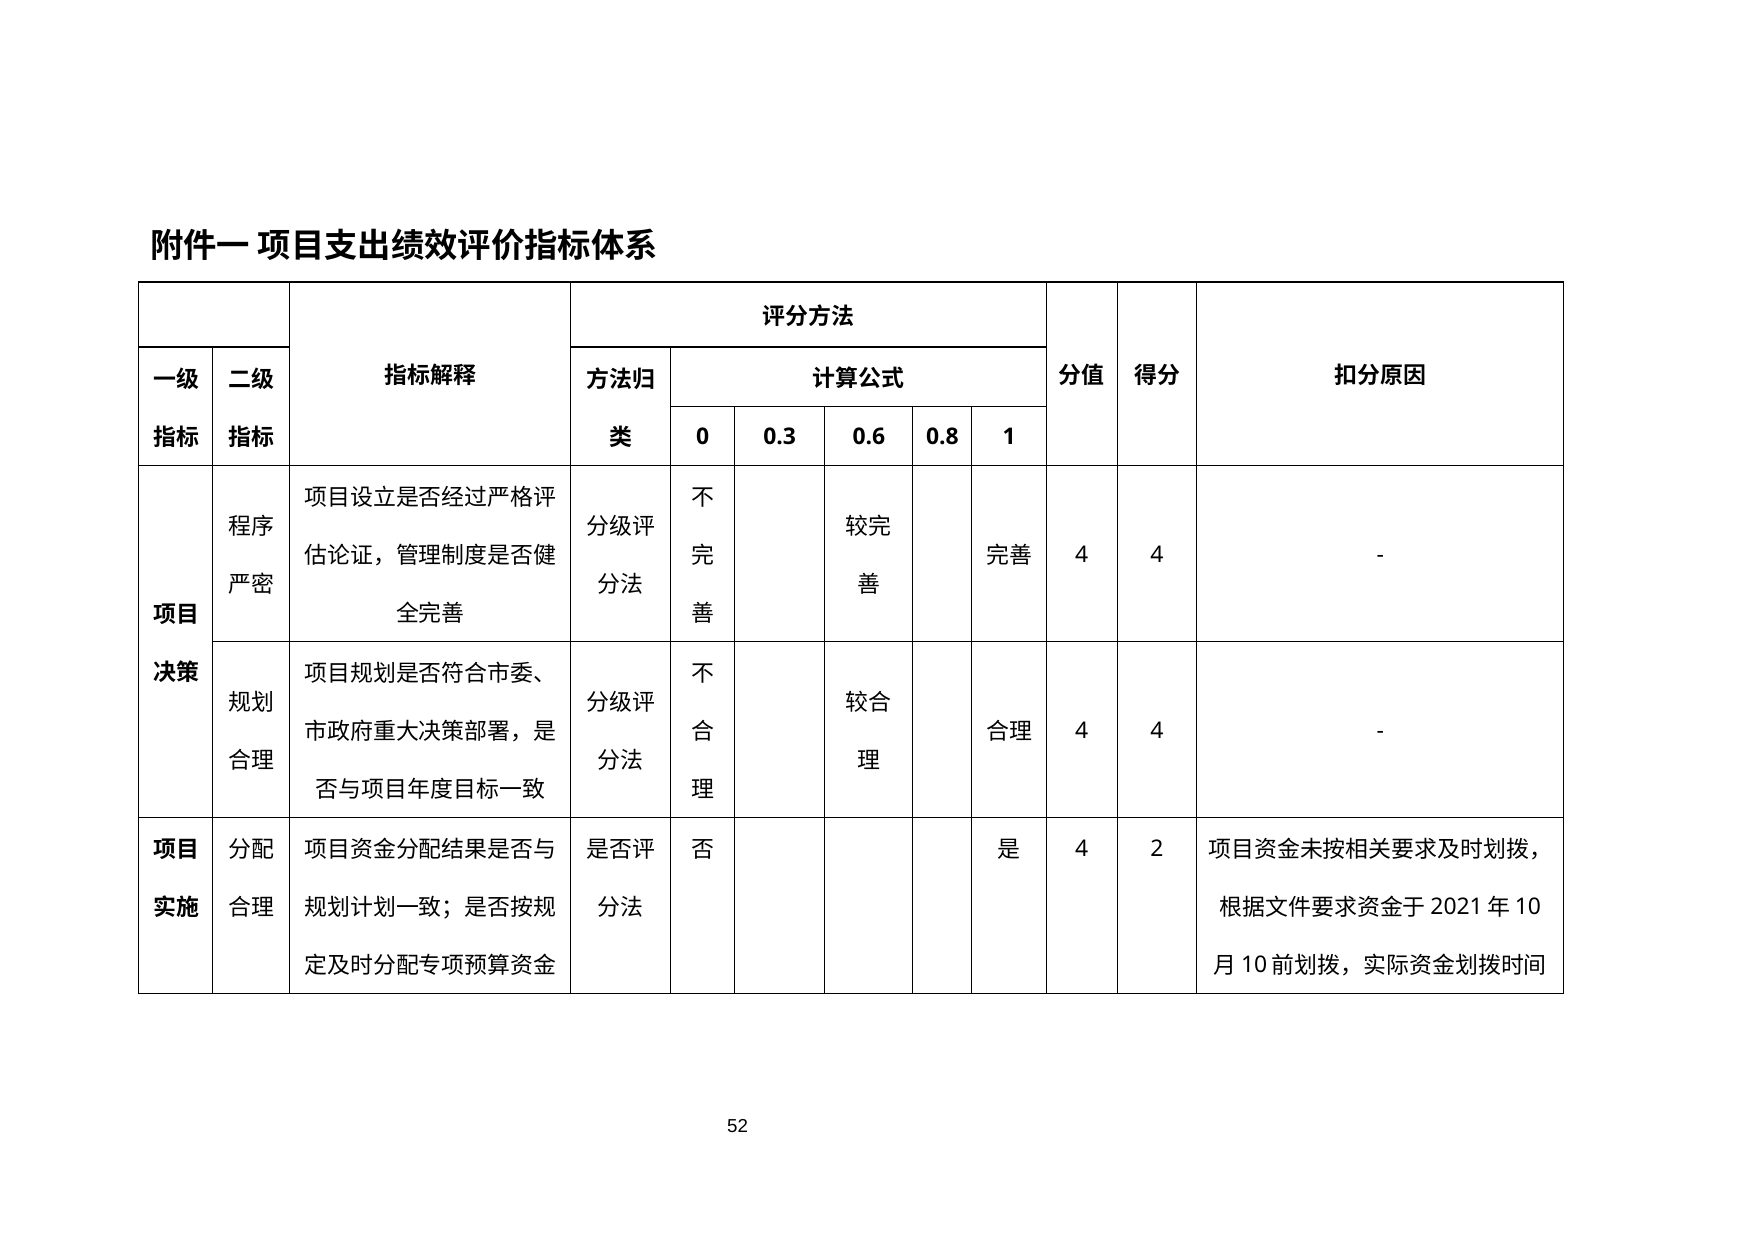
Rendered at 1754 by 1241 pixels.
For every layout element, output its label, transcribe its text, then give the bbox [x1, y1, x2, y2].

table_cell [735, 466, 824, 641]
table_cell 规划合理 [213, 642, 289, 817]
table_cell 0.3 [735, 407, 824, 465]
table_cell 分配合理 [213, 818, 289, 993]
table_cell [735, 818, 824, 993]
table_cell 0.6 [825, 407, 912, 465]
table_cell 1 [972, 407, 1046, 465]
table_cell 完善 [972, 466, 1046, 641]
table_header [139, 283, 289, 346]
table_cell [735, 642, 824, 817]
table_cell 是否评分法 [571, 818, 670, 993]
table_header 分值 [1047, 283, 1117, 465]
table_cell 项目实施 [139, 818, 212, 993]
table_cell 否 [671, 818, 734, 993]
table_header 扣分原因 [1197, 283, 1563, 465]
table_header 指标解释 [290, 283, 570, 465]
table_cell 0.8 [913, 407, 971, 465]
table_cell 分级评分法 [571, 642, 670, 817]
table_header 评分方法 [571, 283, 1046, 346]
table_cell 一级指标 [139, 348, 212, 465]
table_cell 2 [1118, 818, 1196, 993]
table_cell 是 [972, 818, 1046, 993]
table_cell 项目设立是否经过严格评估论证，管理制度是否健全完善 [290, 466, 570, 641]
table_cell 分级评分法 [571, 466, 670, 641]
table_cell [825, 818, 912, 993]
table_cell 4 [1118, 642, 1196, 817]
table_cell 程序严密 [213, 466, 289, 641]
table_cell 合理 [972, 642, 1046, 817]
table_cell 项目决策 [139, 466, 212, 817]
table_cell 计算公式 [671, 348, 1046, 406]
table_cell 项目规划是否符合市委、市政府重大决策部署，是否与项目年度目标一致 [290, 642, 570, 817]
table_cell 项目资金分配结果是否与规划计划一致；是否按规定及时分配专项预算资金 [290, 818, 570, 993]
table_cell [913, 466, 971, 641]
table_cell 较完善 [825, 466, 912, 641]
table_cell 0 [671, 407, 734, 465]
table_cell 较合理 [825, 642, 912, 817]
table_cell - [1197, 642, 1563, 817]
table_cell 二级指标 [213, 348, 289, 465]
list 附件一 项目支出绩效评价指标体系 [150, 210, 1604, 275]
table_cell [913, 818, 971, 993]
table_cell 4 [1047, 642, 1117, 817]
table_cell [913, 642, 971, 817]
table_cell - [1197, 466, 1563, 641]
table_cell 4 [1047, 466, 1117, 641]
table_cell 4 [1047, 818, 1117, 993]
table_cell 4 [1118, 466, 1196, 641]
table_cell 不完善 [671, 466, 734, 641]
table_header 得分 [1118, 283, 1196, 465]
table_cell 项目资金未按相关要求及时划拨，根据文件要求资金于2021年10月10前划拨，实际资金划拨时间为2021年10月29日。 [1197, 818, 1563, 993]
table_cell 方法归类 [571, 348, 670, 465]
table_cell 不合理 [671, 642, 734, 817]
